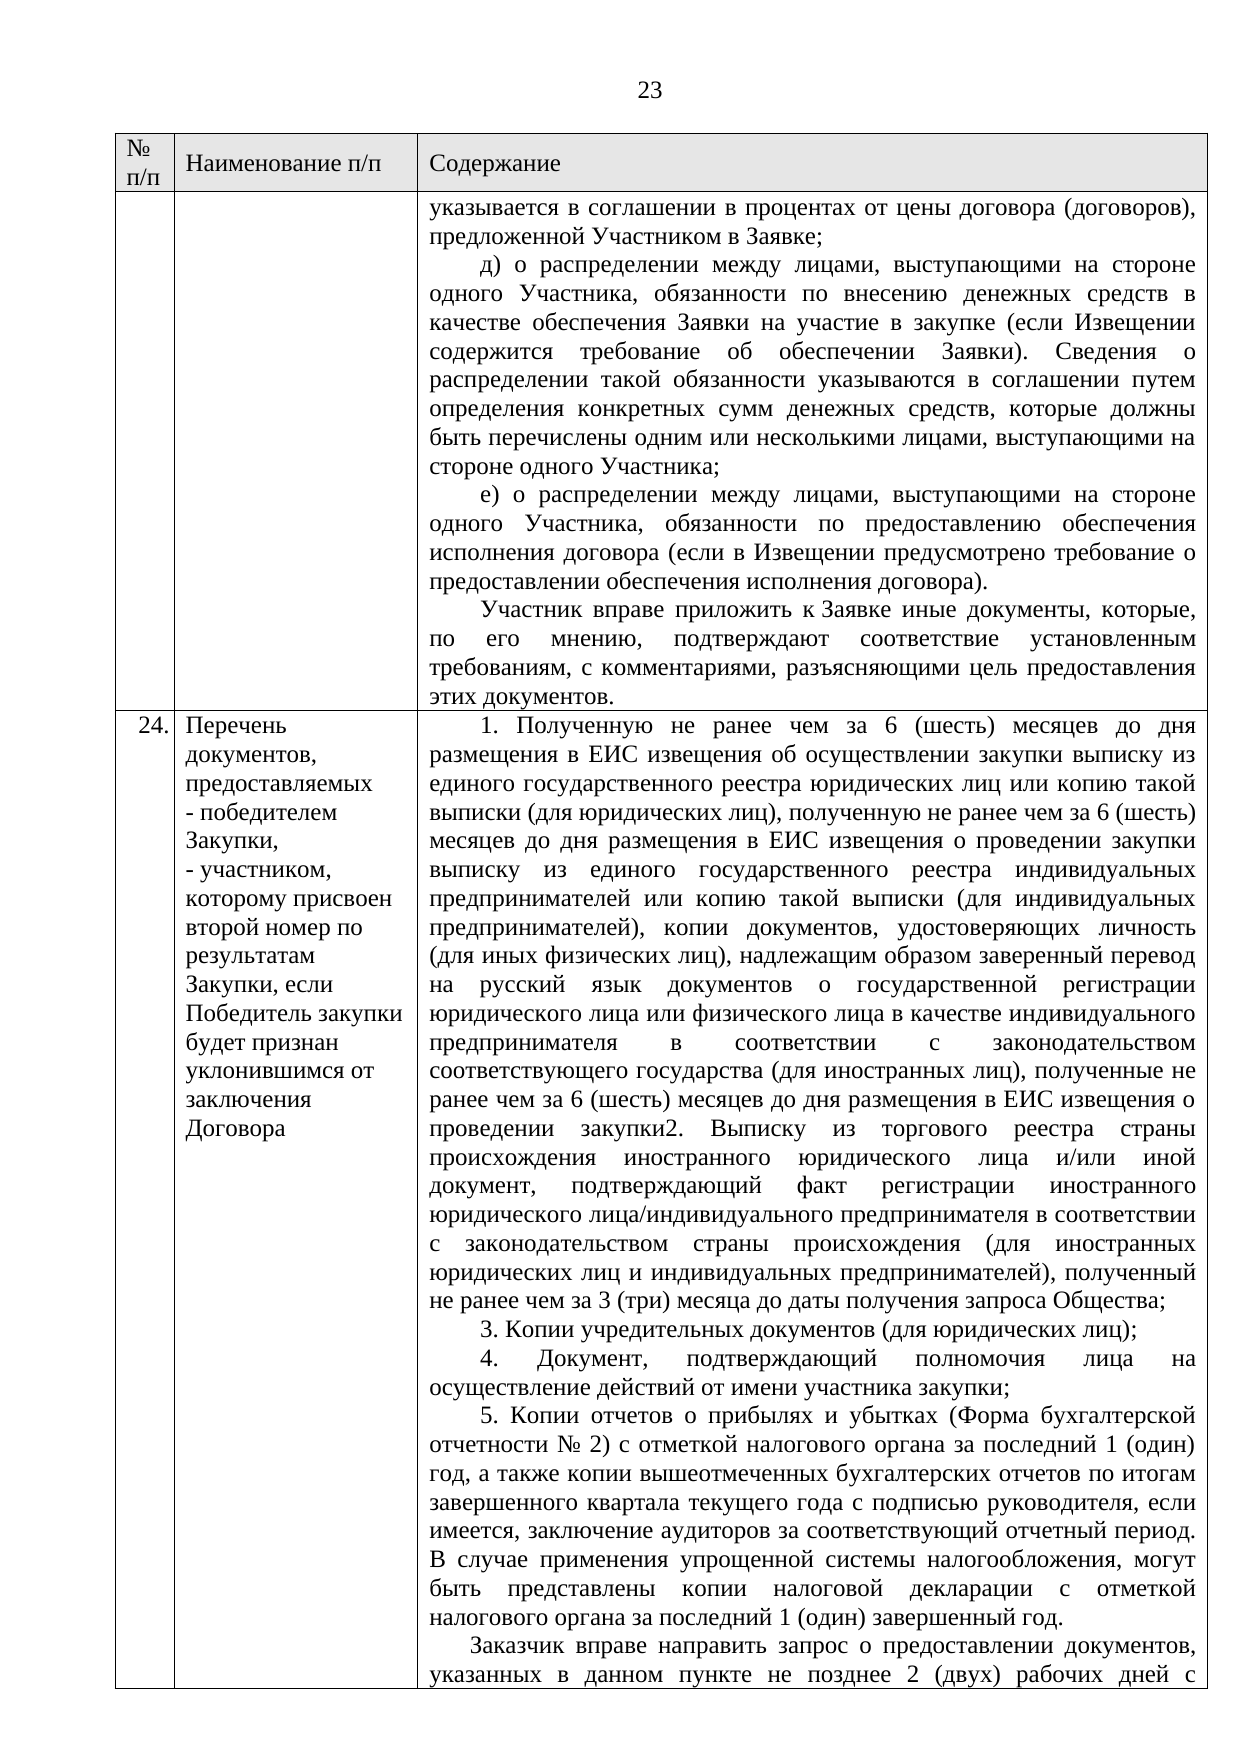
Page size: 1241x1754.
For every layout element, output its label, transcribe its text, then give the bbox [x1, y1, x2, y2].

table_cell [116, 192, 174, 709]
table_header № п/п [116, 134, 174, 191]
table_header Наименование п/п [175, 134, 417, 191]
table_cell [116, 711, 174, 1688]
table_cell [175, 711, 417, 1688]
table_header Содержание [418, 134, 1207, 191]
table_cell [175, 192, 417, 709]
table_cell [418, 711, 1207, 1688]
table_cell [418, 192, 1207, 709]
